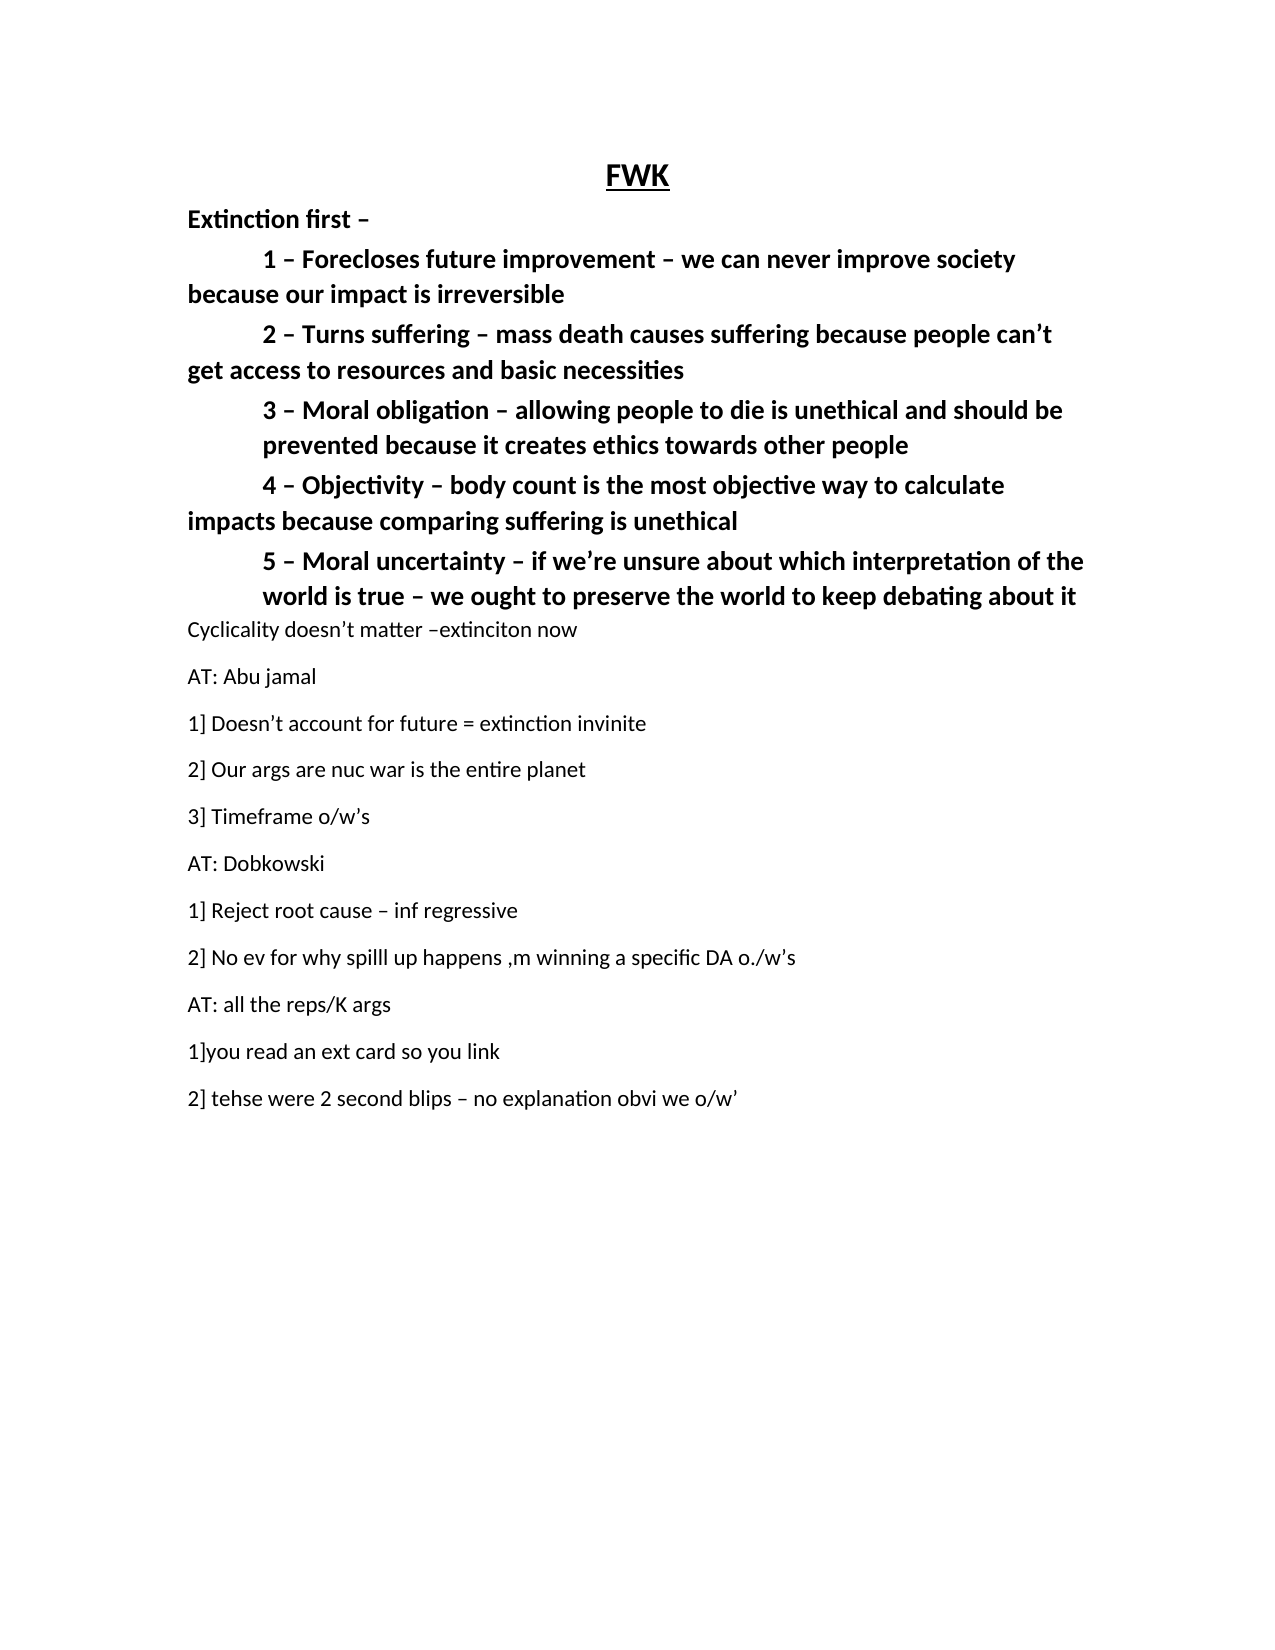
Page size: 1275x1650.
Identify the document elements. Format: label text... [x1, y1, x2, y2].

text 2] Our args are nuc war is the entire planet [187, 756, 1087, 784]
text Cyclicality doesn’t matter –extinciton now [187, 615, 1087, 643]
text 1] Doesn’t account for future = extinction invinite [187, 709, 1087, 737]
text 1] Reject root cause – inf regressive [187, 896, 1087, 924]
subtitle Extinction first – [187, 202, 1087, 235]
subtitle FWK [187, 154, 1087, 195]
text 1]you read an ext card so you link [187, 1037, 1087, 1065]
subtitle 4 – Objectivity – body count is the most objective way to calculate impacts because comparing suffering is unethical [187, 468, 1087, 537]
text AT: Dobkowski [187, 849, 1087, 877]
subtitle 5 – Moral uncertainty – if we’re unsure about which interpretation of the world is true – we ought to preserve the world to keep debating about it [262, 544, 1087, 612]
subtitle 3 – Moral obligation – allowing people to die is unethical and should be prevented because it creates ethics towards other people [262, 393, 1087, 462]
text AT: Abu jamal [187, 662, 1087, 690]
subtitle 2 – Turns suffering – mass death causes suffering because people can’t get access to resources and basic necessities [187, 317, 1087, 386]
text 2] tehse were 2 second blips – no explanation obvi we o/w’ [187, 1084, 1087, 1112]
subtitle 1 – Forecloses future improvement – we can never improve society because our impact is irreversible [187, 242, 1087, 311]
text 2] No ev for why spilll up happens ,m winning a specific DA o./w’s [187, 943, 1087, 971]
text AT: all the reps/K args [187, 990, 1087, 1018]
text 3] Timeframe o/w’s [187, 802, 1087, 831]
